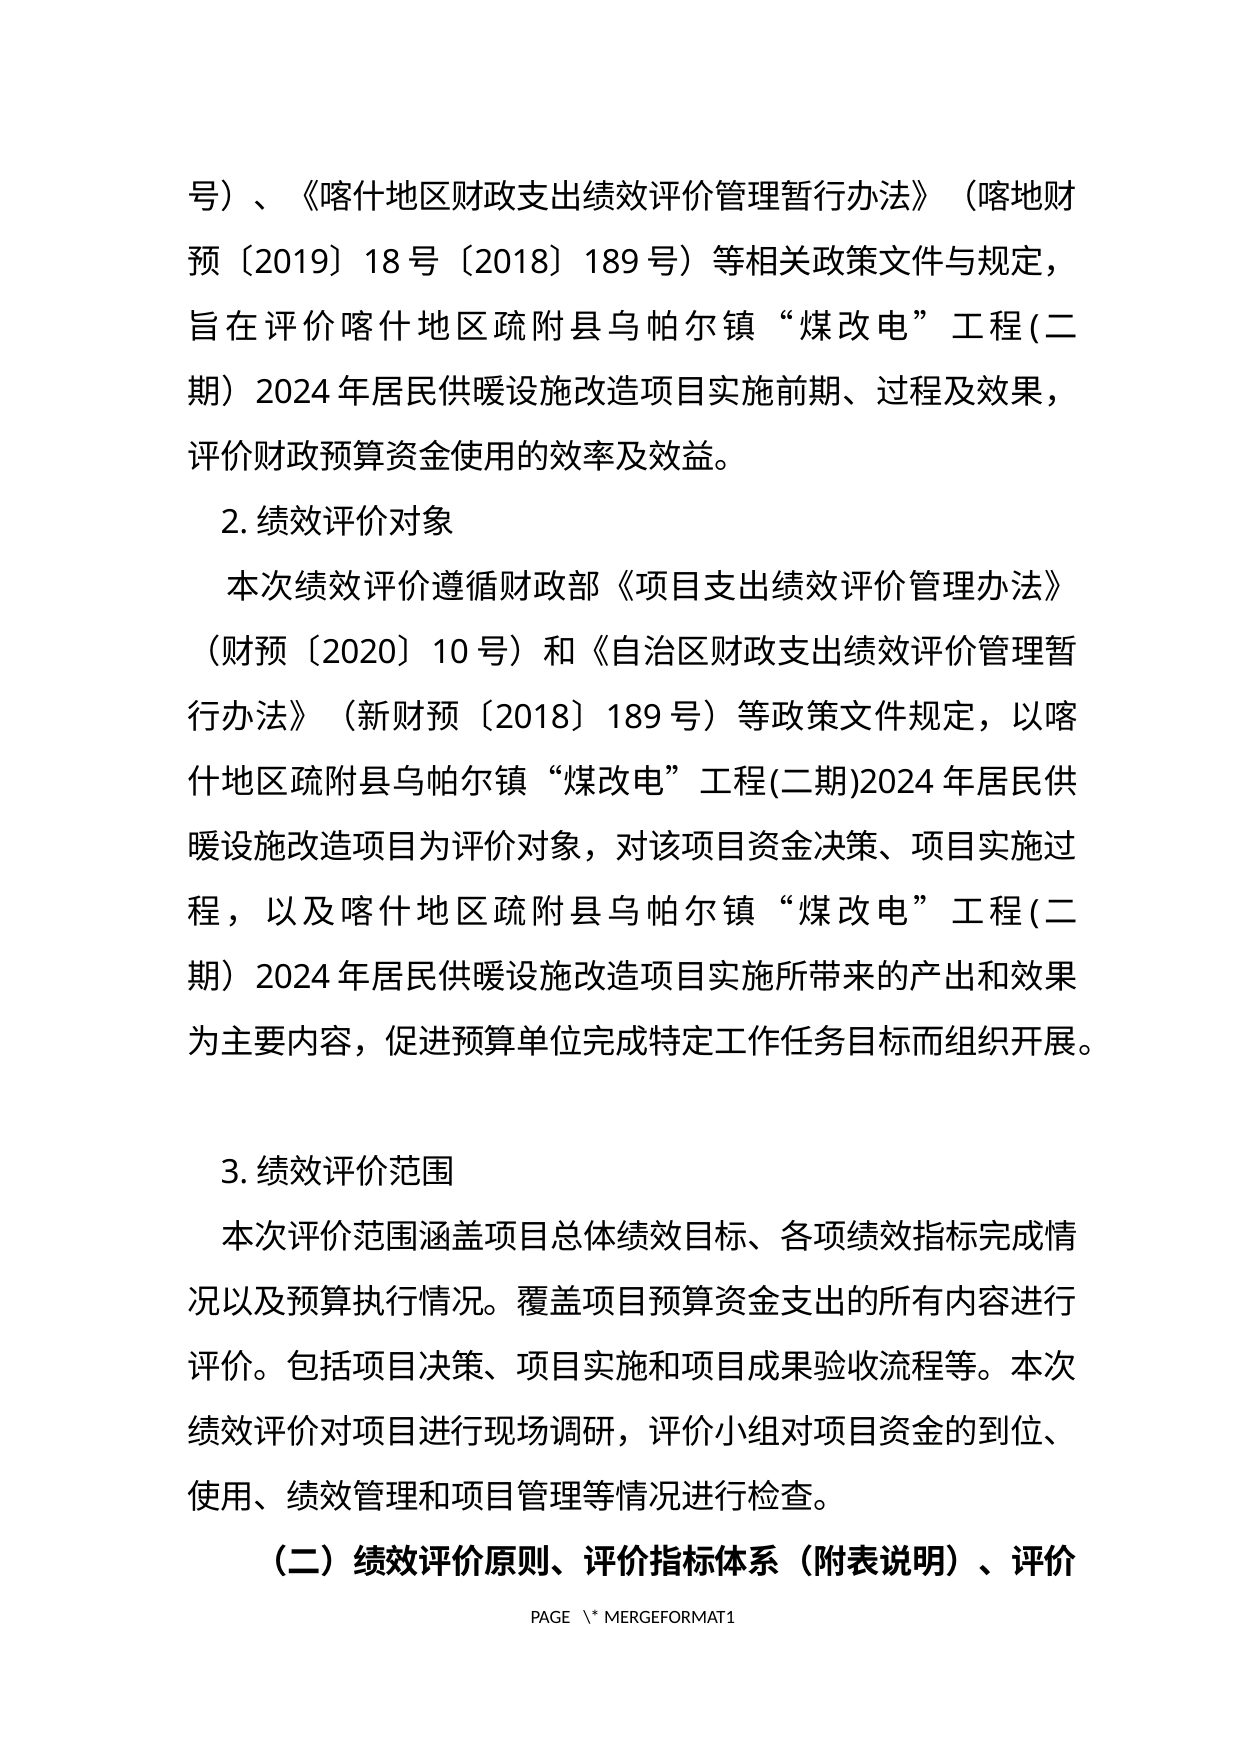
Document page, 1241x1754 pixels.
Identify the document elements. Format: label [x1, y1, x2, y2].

text [187, 162, 1078, 1527]
text [187, 1527, 1078, 1592]
